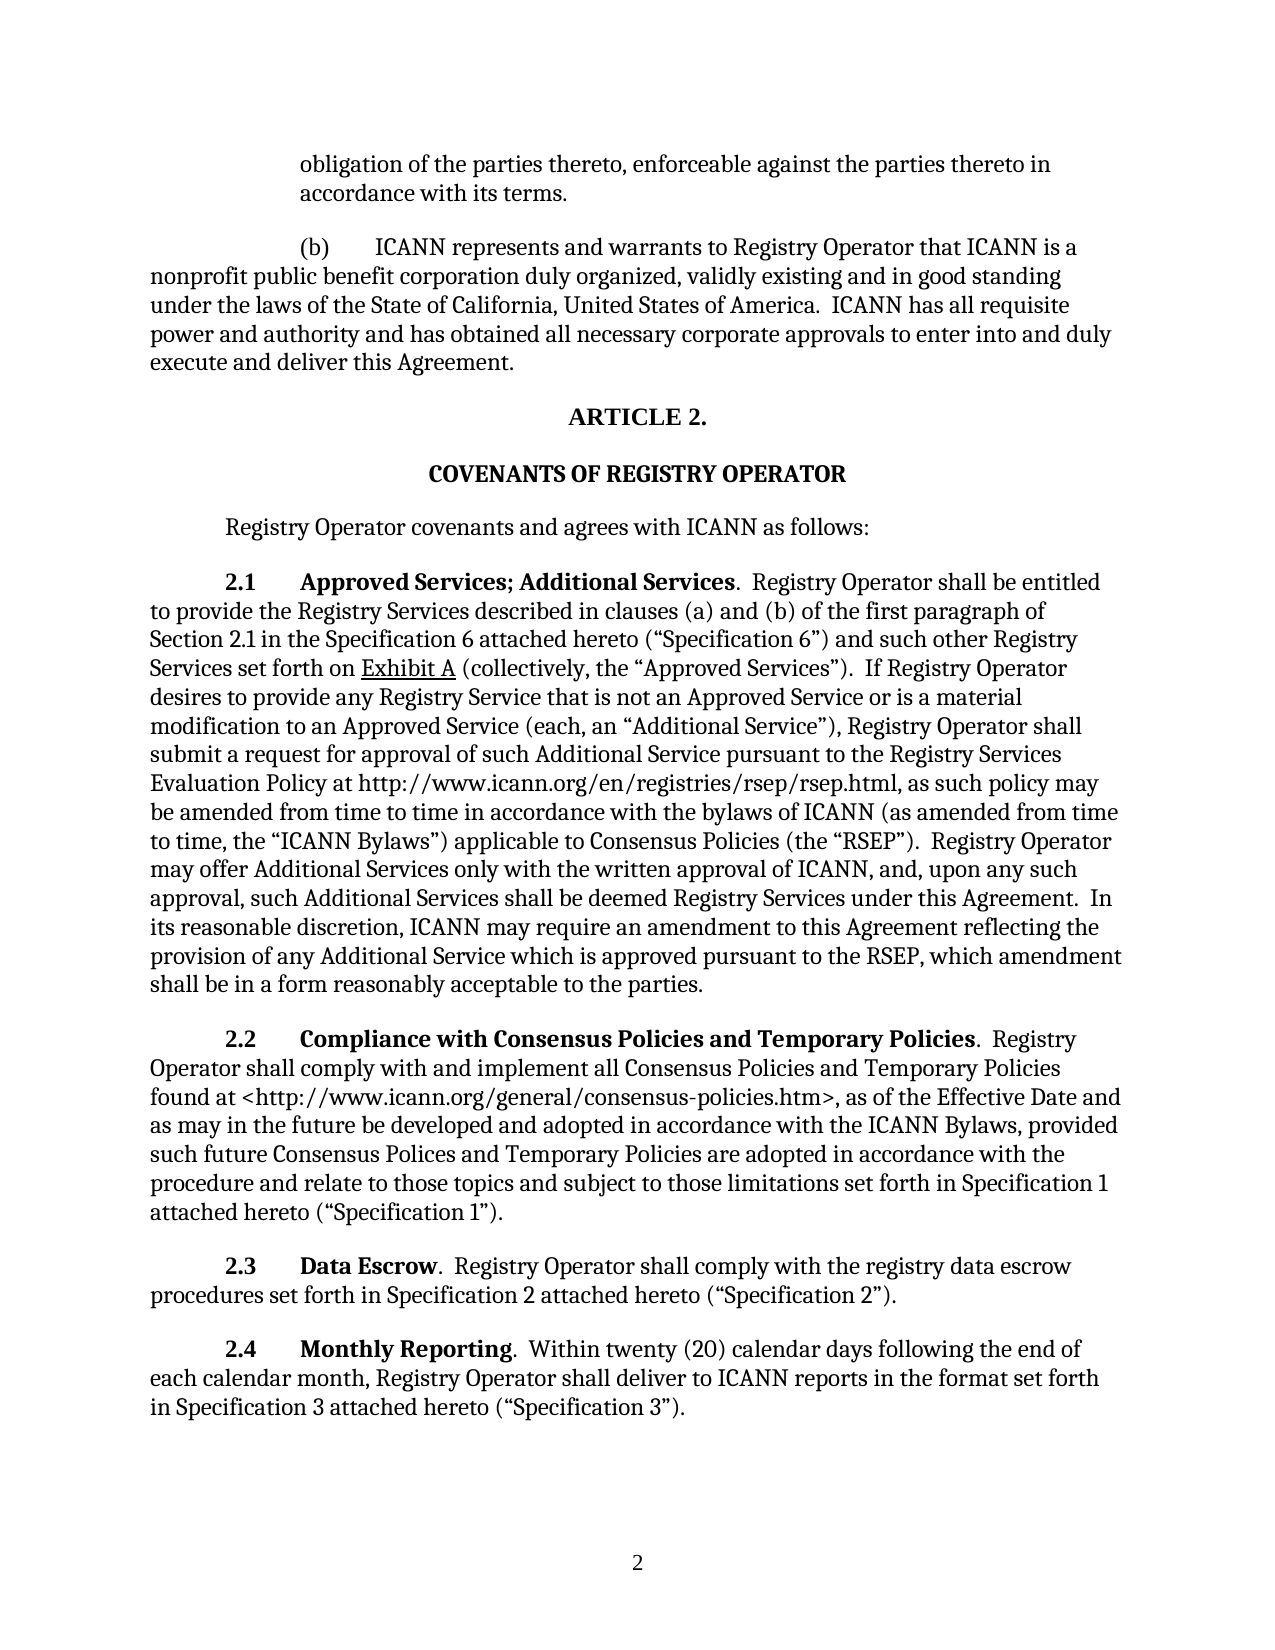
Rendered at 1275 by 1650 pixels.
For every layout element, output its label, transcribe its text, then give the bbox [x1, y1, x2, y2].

text Monthly Reporting. Within twenty (20) calendar days following the end of each calendar month, Registry Operator shall deliver to ICANN reports in the format set forth in Specification 3 attached hereto (“Specification 3”). [150, 1334, 1125, 1422]
text Registry Operator covenants and agrees with ICANN as follows: [150, 513, 1125, 542]
text Data Escrow. Registry Operator shall comply with the registry data escrow procedures set forth in Specification 2 attached hereto (“Specification 2”). [150, 1251, 1125, 1309]
text ICANN represents and warrants to Registry Operator that ICANN is a nonprofit public benefit corporation duly organized, validly existing and in good standing under the laws of the State of California, United States of America. ICANN has all requisite power and authority and has obtained all necessary corporate approvals to enter into and duly execute and deliver this Agreement. [150, 232, 1125, 377]
text Compliance with Consensus Policies and Temporary Policies. Registry Operator shall comply with and implement all Consensus Policies and Temporary Policies found at <http://www.icann.org/general/consensus-policies.htm>, as of the Effective Date and as may in the future be developed and adopted in accordance with the ICANN Bylaws, provided such future Consensus Polices and Temporary Policies are adopted in accordance with the procedure and relate to those topics and subject to those limitations set forth in Specification 1 attached hereto (“Specification 1”). [150, 1024, 1125, 1226]
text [300, 150, 1125, 207]
text Approved Services; Additional Services. Registry Operator shall be entitled to provide the Registry Services described in clauses (a) and (b) of the first paragraph of Section 2.1 in the Specification 6 attached hereto (“Specification 6”) and such other Registry Services set forth on Exhibit A (collectively, the “Approved Services”). If Registry Operator desires to provide any Registry Service that is not an Approved Service or is a material modification to an Approved Service (each, an “Additional Service”), Registry Operator shall submit a request for approval of such Additional Service pursuant to the Registry Services Evaluation Policy at http://www.icann.org/en/registries/rsep/rsep.html, as such policy may be amended from time to time in accordance with the bylaws of ICANN (as amended from time to time, the “ICANN Bylaws”) applicable to Consensus Policies (the “RSEP”). Registry Operator may offer Additional Services only with the written approval of ICANN, and, upon any such approval, such Additional Services shall be deemed Registry Services under this Agreement. In its reasonable discretion, ICANN may require an amendment to this Agreement reflecting the provision of any Additional Service which is approved pursuant to the RSEP, which amendment shall be in a form reasonably acceptable to the parties. [150, 567, 1125, 999]
text COVENANTS OF REGISTRY OPERATOR [150, 402, 1125, 488]
